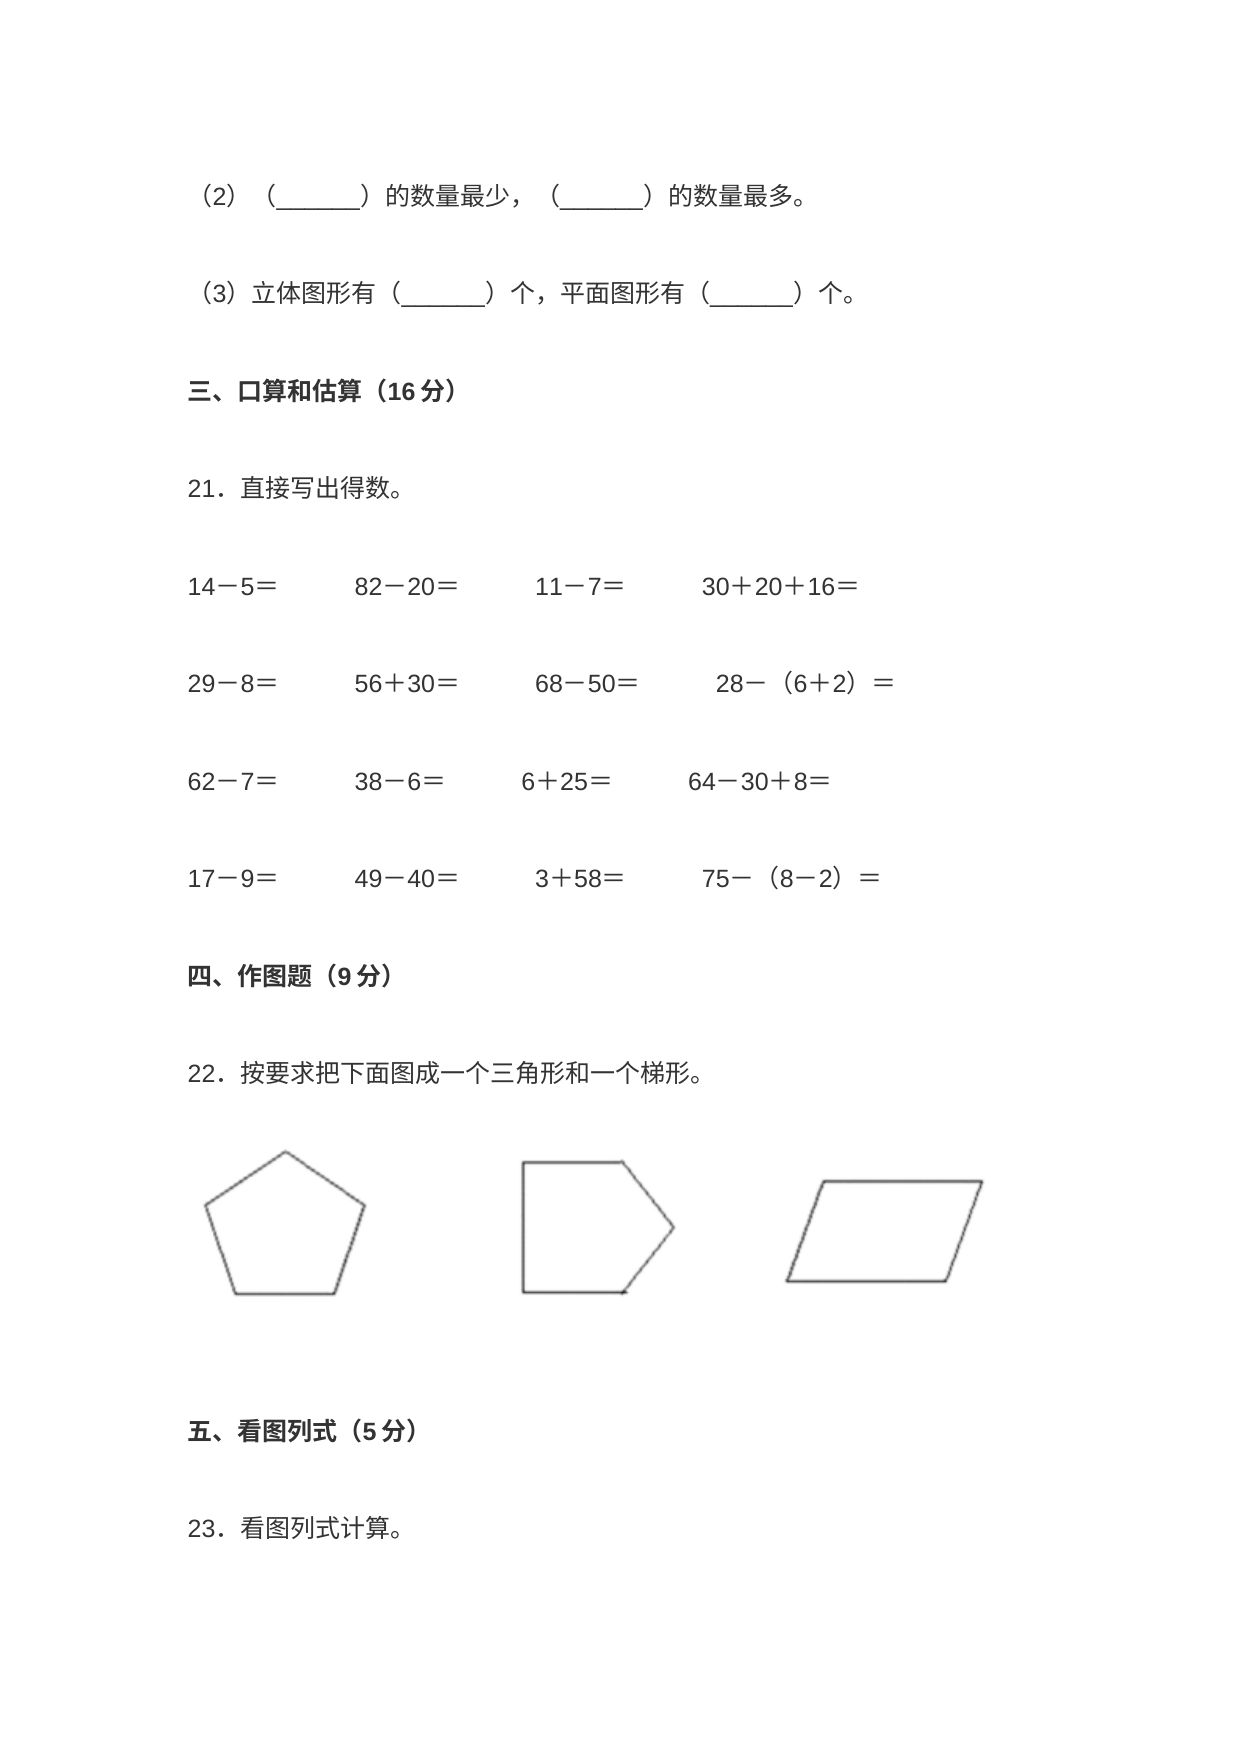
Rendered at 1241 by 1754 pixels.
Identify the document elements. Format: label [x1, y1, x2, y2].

picture [187, 1137, 994, 1314]
text [187, 162, 1053, 1559]
